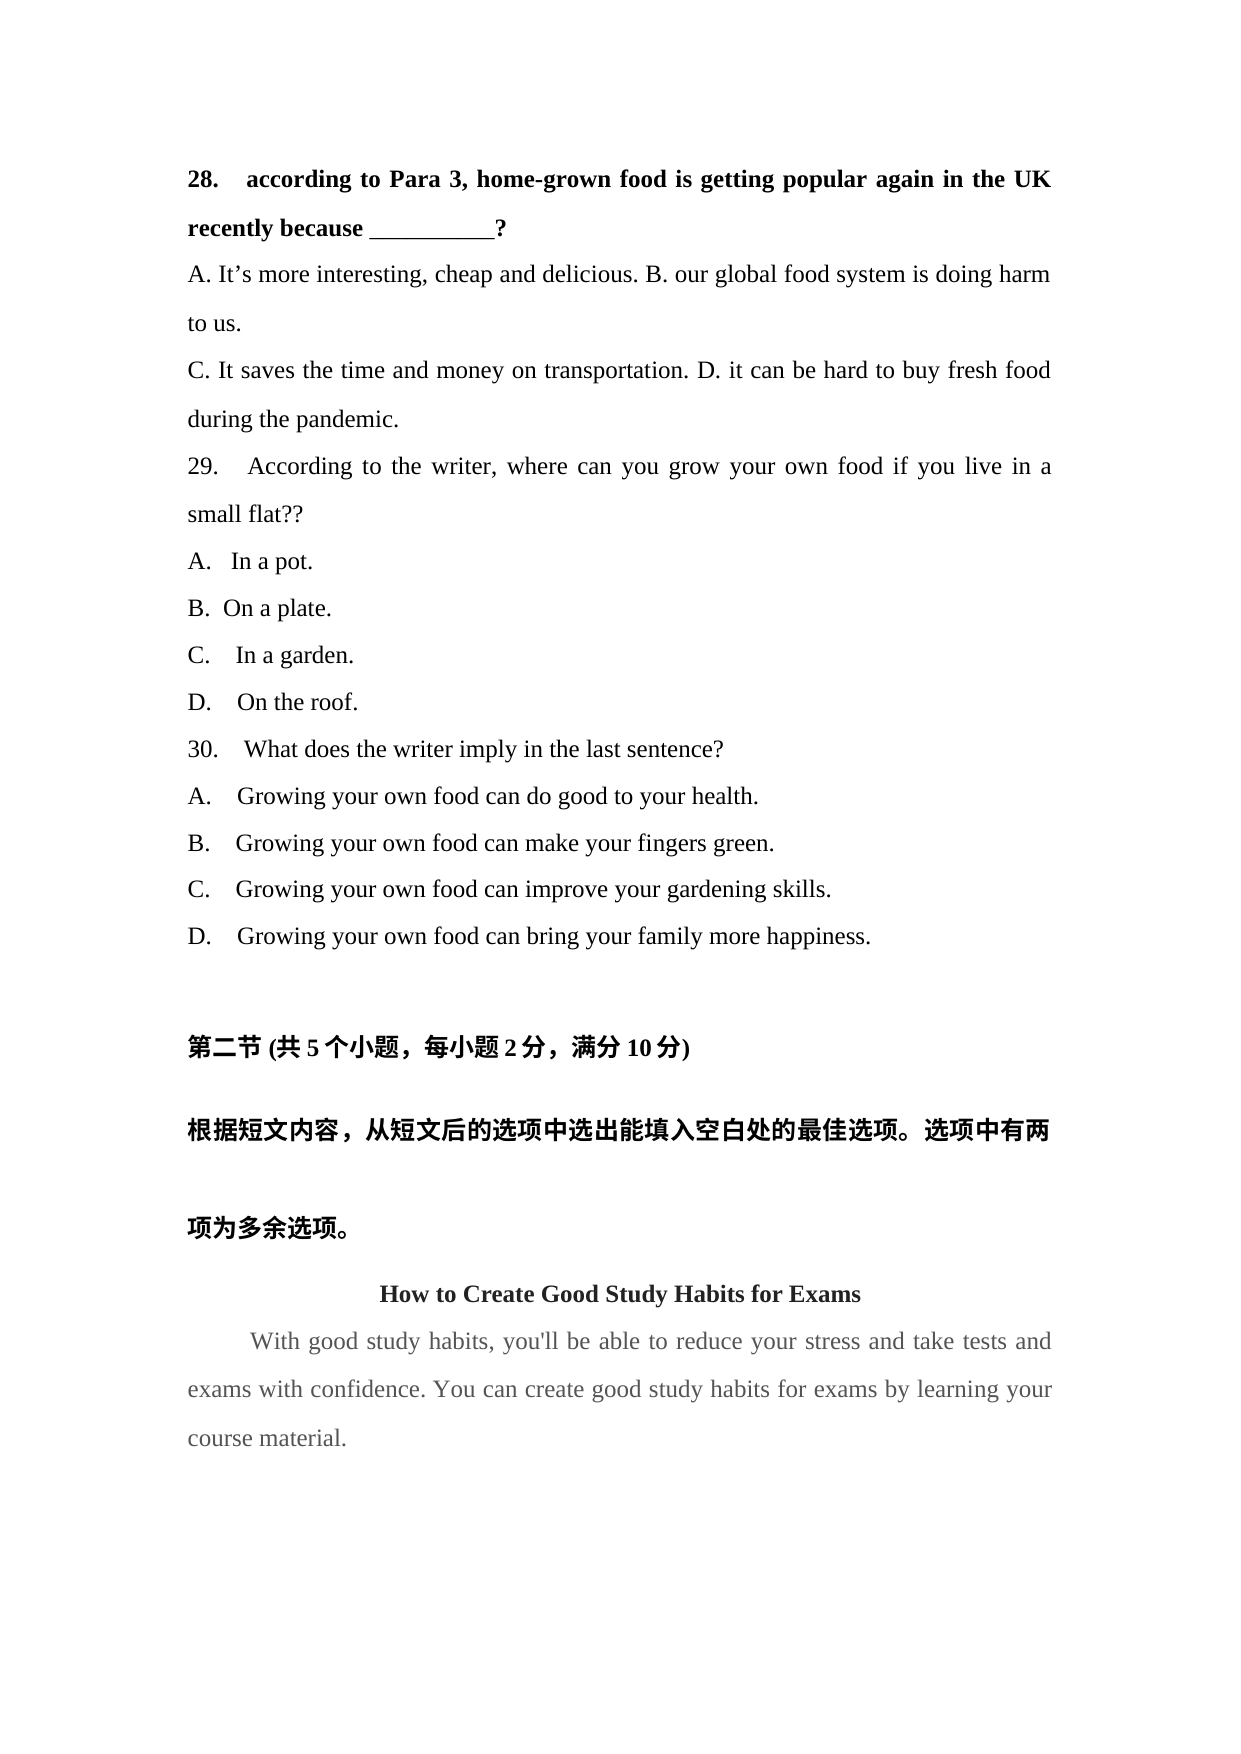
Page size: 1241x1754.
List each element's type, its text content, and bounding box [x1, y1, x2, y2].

text 根据短文内容，从短文后的选项中选出能填入空白处的最佳选项。选项中有两项为多余选项。 [187, 1096, 1053, 1259]
subtitle How to Create Good Study Habits for Exams [187, 1277, 1053, 1309]
text C. Growing your own food can improve your gardening skills. [187, 873, 1053, 905]
text A. Growing your own food can do good to your health. [187, 779, 1053, 811]
subtitle 第二节 (共5个小题，每小题2分，满分10分) [187, 1013, 1053, 1078]
text 28. according to Para 3, home-grown food is getting popular again in the UK recently because __________? [187, 162, 1053, 243]
text D. On the roof. [187, 685, 1053, 718]
text C. In a garden. [187, 638, 1053, 671]
text With good study habits, you'll be able to reduce your stress and take tests and exams with confidence. You can create good study habits for exams by learning your course material. [187, 1324, 1053, 1454]
text A. It’s more interesting, cheap and delicious. B. our global food system is doing harm to us. [187, 258, 1053, 339]
text 29. According to the writer, where can you grow your own food if you live in a small flat?? [187, 449, 1053, 530]
text B. Growing your own food can make your fingers green. [187, 826, 1053, 858]
text C. It saves the time and money on transportation. D. it can be hard to buy fresh food during the pandemic. [187, 353, 1053, 434]
text A. In a pot. [187, 544, 1053, 577]
text 30. What does the writer imply in the last sentence? [187, 732, 1053, 764]
text D. Growing your own food can bring your family more happiness. [187, 919, 1053, 952]
text B. On a plate. [187, 591, 1053, 624]
